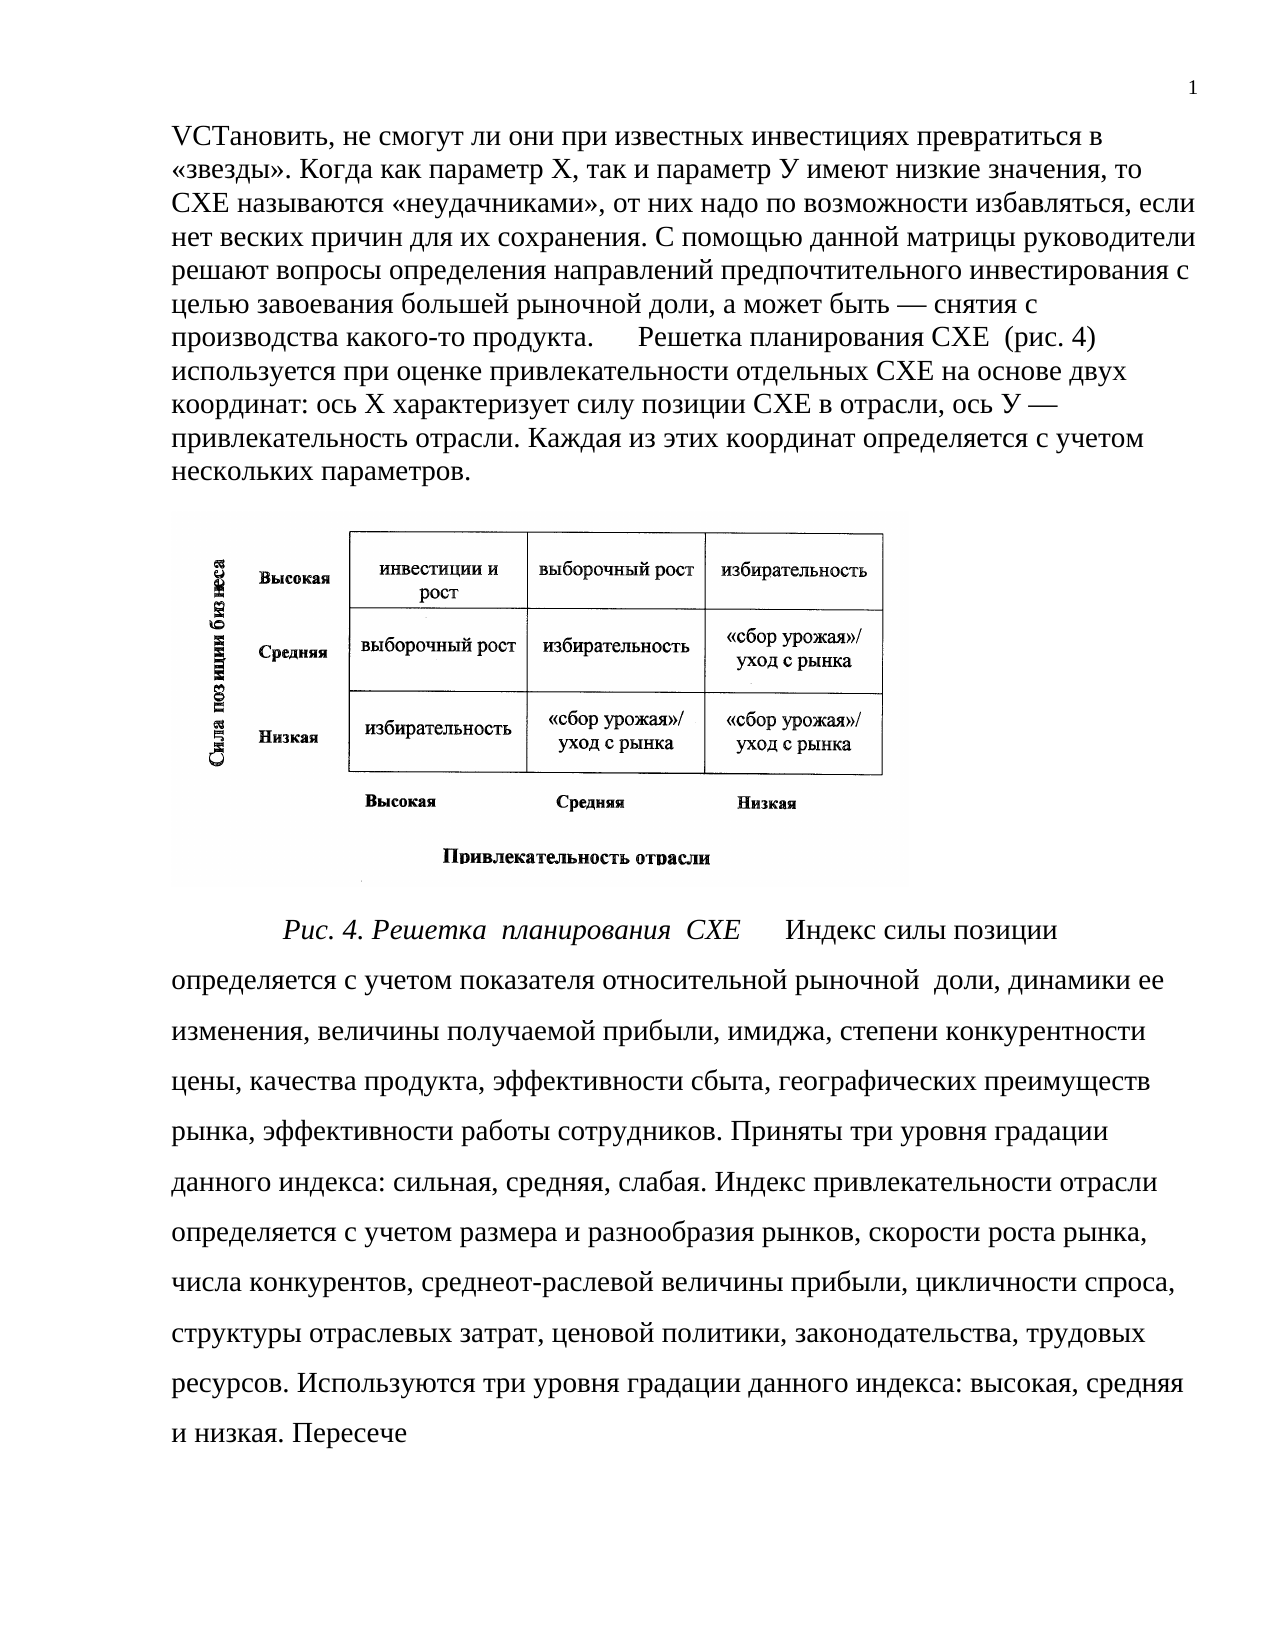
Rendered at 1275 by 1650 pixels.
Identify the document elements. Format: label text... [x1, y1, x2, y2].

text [171, 118, 1198, 487]
picture [171, 511, 909, 887]
text Рис. 4. Решетка планирования СХЕ Индекс силы позиции определяется с учетом показателя относительной рыночной доли, динамики ее изменения, величины получаемой прибыли, имиджа, степени конкурентности цены, качества продукта, эффективности сбыта, географических преимуществ рынка, эффективности работы сотрудников. Приняты три уровня градации данного индекса: сильная, средняя, слабая. Индекс привлекательности отрасли определяется с учетом размера и разнообразия рынков, скорости роста рынка, числа конкурентов, среднеот-раслевой величины прибыли, цикличности спроса, структуры отраслевых затрат, ценовой политики, законодательства, трудовых ресурсов. Используются три уровня градации данного индекса: высокая, средняя и низкая. Пересече [171, 912, 1198, 1449]
